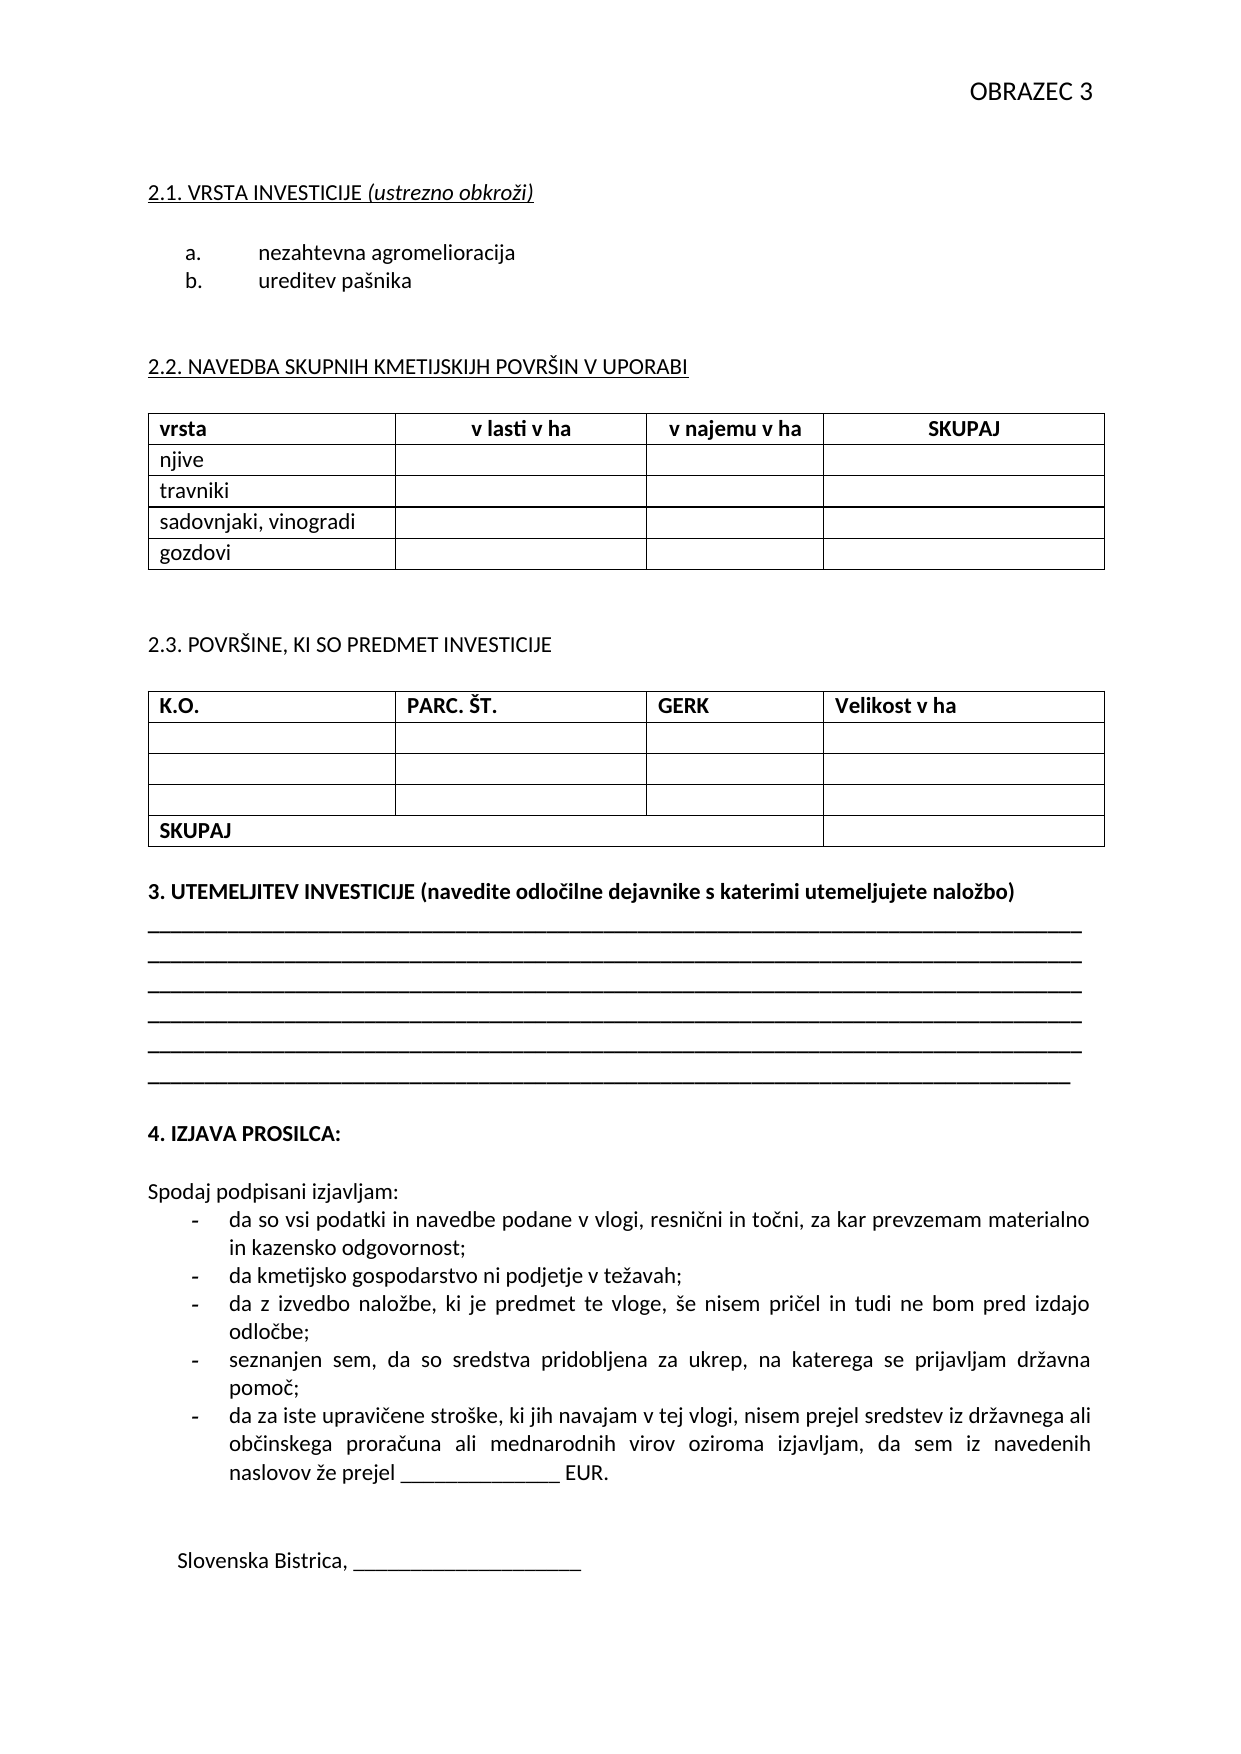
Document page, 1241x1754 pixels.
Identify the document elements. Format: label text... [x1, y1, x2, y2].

table_header GERK [647, 692, 823, 722]
table_cell [396, 508, 646, 537]
table_cell njive [149, 445, 395, 475]
table_cell [824, 785, 1104, 815]
table_cell [824, 754, 1104, 784]
list nezahtevna agromelioracija [185, 238, 1093, 266]
text Spodaj podpisani izjavljam: [148, 1177, 1093, 1205]
text Slovenska Bistrica, ____________________ [177, 1546, 1093, 1574]
list ureditev pašnika [185, 266, 1093, 294]
table_cell [396, 445, 646, 475]
table_cell sadovnjaki, vinogradi [149, 508, 395, 537]
table_cell [396, 476, 646, 506]
table_cell gozdovi [149, 539, 395, 569]
table_cell [647, 723, 823, 753]
table_cell SKUPAJ [149, 816, 823, 846]
table_header vrsta [149, 414, 395, 444]
table_cell [824, 508, 1104, 537]
table_header SKUPAJ [824, 414, 1104, 444]
table_header PARC. ŠT. [396, 692, 646, 722]
table_cell [396, 539, 646, 569]
table_cell [647, 508, 823, 537]
table_cell [824, 476, 1104, 506]
table_cell [824, 445, 1104, 475]
table_cell [824, 723, 1104, 753]
table_cell [647, 754, 823, 784]
table_cell [149, 723, 395, 753]
list da so vsi podatki in navedbe podane v vlogi, resnični in točni, za kar prevzemam materialno in kazensko odgovornost; [191, 1205, 1093, 1261]
list da za iste upravičene stroške, ki jih navajam v tej vlogi, nisem prejel sredstev iz državnega ali občinskega proračuna ali mednarodnih virov oziroma izjavljam, da sem iz navedenih naslovov že prejel ______________ EUR. [191, 1402, 1093, 1486]
text ___________________________________________________________________________________________________________________________________________________________________________________________________________________________________________________________________________________________________________________________________________________________________________________________________________________________________________________________________________________________________________ [148, 908, 1093, 1087]
table_header Velikost v ha [824, 692, 1104, 722]
table_header v najemu v ha [647, 414, 823, 444]
text 2.3. POVRŠINE, KI SO PREDMET INVESTICIJE [148, 630, 1093, 658]
text 2.2. NAVEDBA SKUPNIH KMETIJSKIJH POVRŠIN V UPORABI [148, 352, 1093, 381]
table_cell [647, 539, 823, 569]
table_header v lasti v ha [396, 414, 646, 444]
table_cell [824, 539, 1104, 569]
list da z izvedbo naložbe, ki je predmet te vloge, še nisem pričel in tudi ne bom pred izdajo odločbe; [191, 1289, 1093, 1346]
table_cell [149, 785, 395, 815]
table_cell [647, 785, 823, 815]
table_cell [396, 723, 646, 753]
table_cell [647, 445, 823, 475]
table_header K.O. [149, 692, 395, 722]
table_cell [396, 754, 646, 784]
table_cell [824, 816, 1104, 846]
table_cell [396, 785, 646, 815]
table_cell [149, 754, 395, 784]
text 3. UTEMELJITEV INVESTICIJE (navedite odločilne dejavnike s katerimi utemeljujete naložbo) [148, 877, 1093, 906]
list seznanjen sem, da so sredstva pridobljena za ukrep, na katerega se prijavljam državna pomoč; [191, 1346, 1093, 1402]
table_cell [647, 476, 823, 506]
list da kmetijsko gospodarstvo ni podjetje v težavah; [191, 1261, 1093, 1289]
text 4. IZJAVA PROSILCA: [148, 1119, 1093, 1147]
table_cell travniki [149, 476, 395, 506]
text 2.1. VRSTA INVESTICIJE (ustrezno obkroži) [148, 178, 1093, 206]
